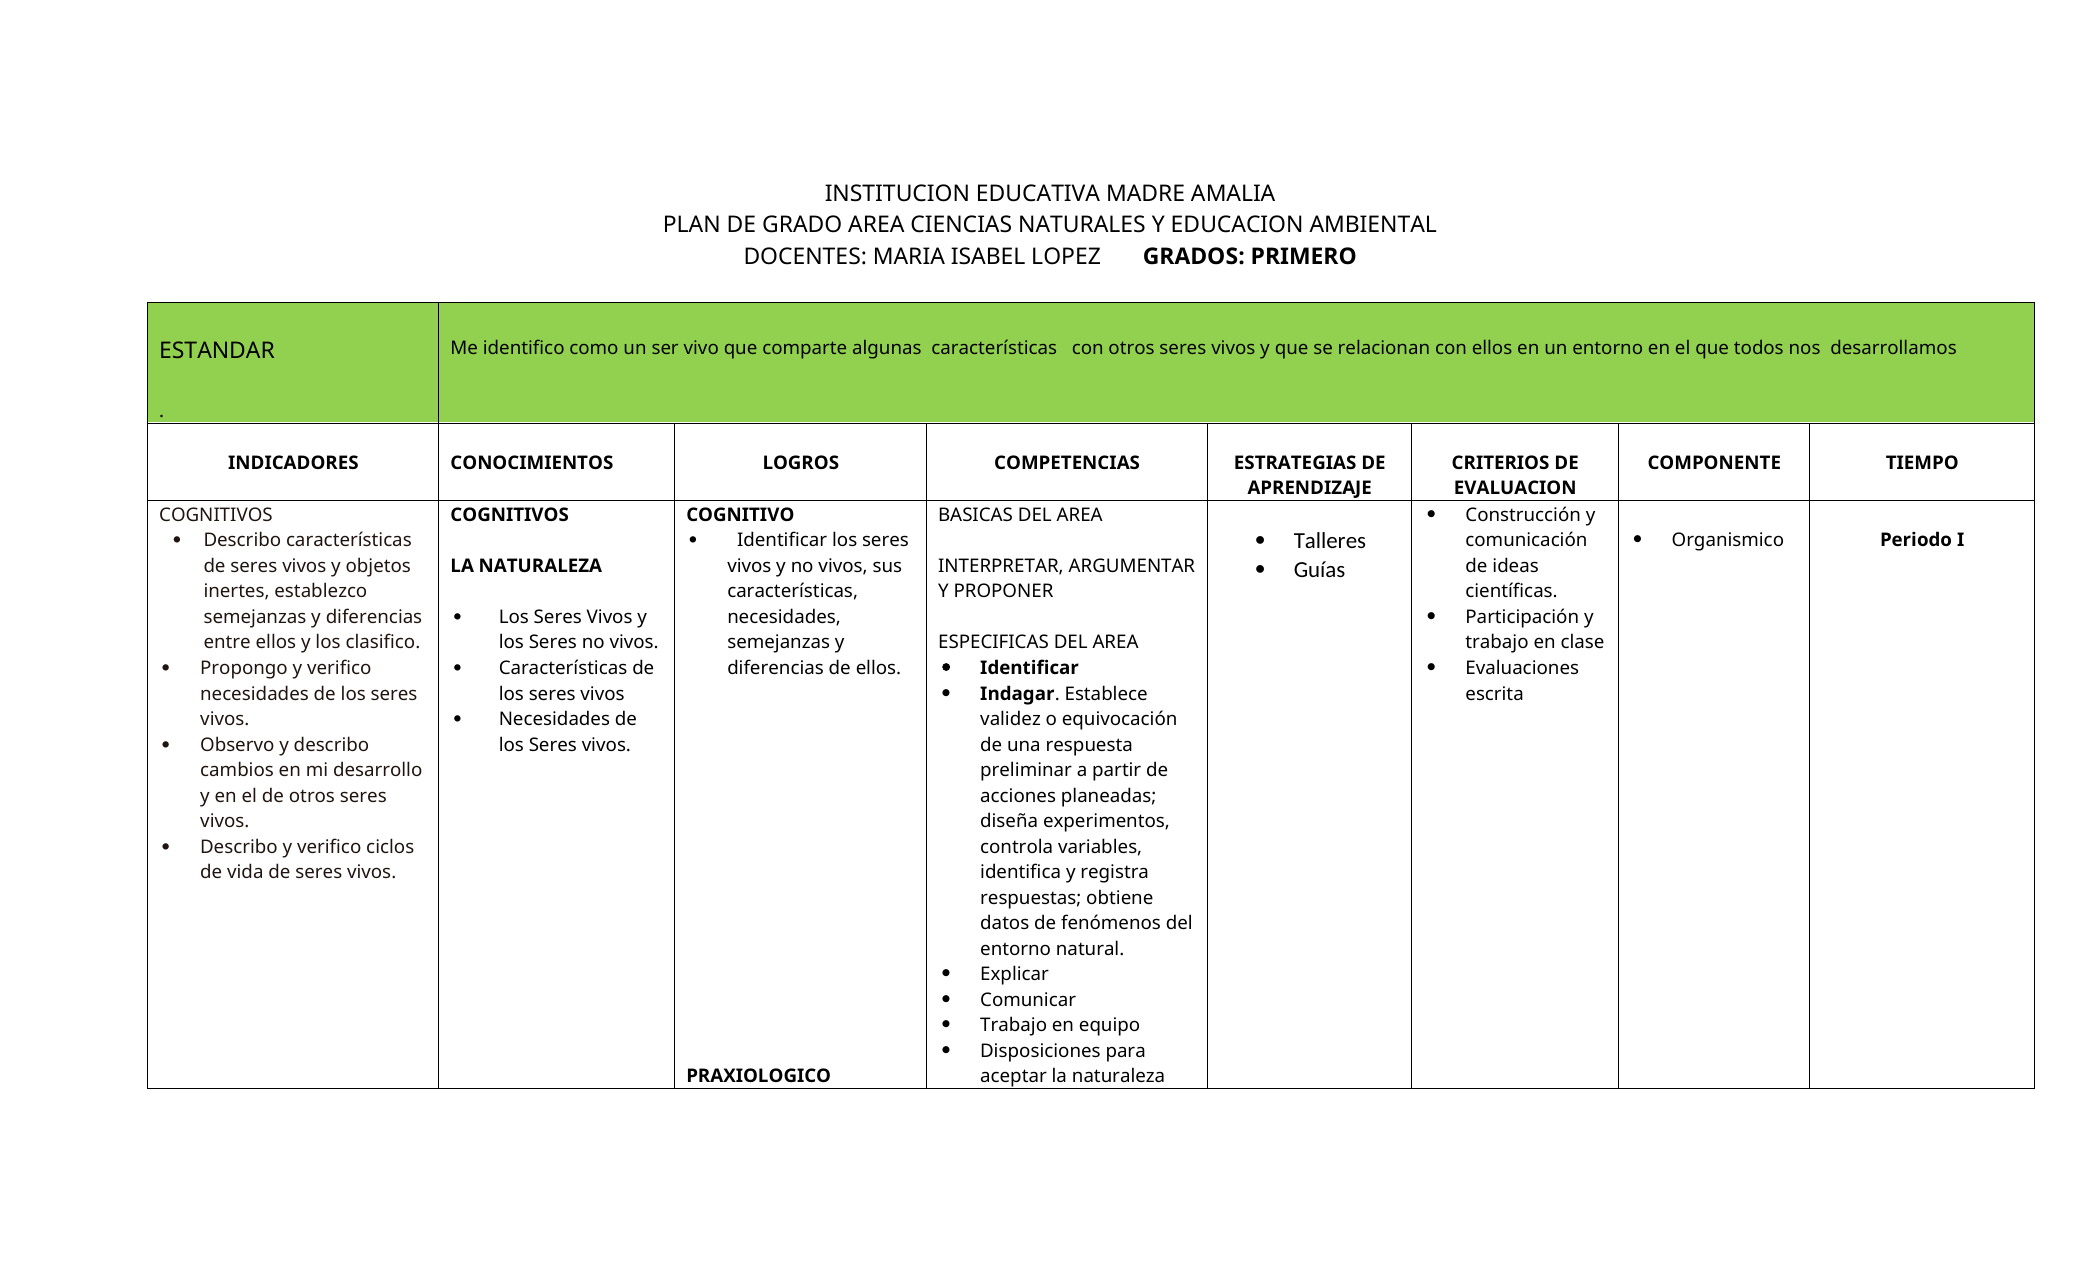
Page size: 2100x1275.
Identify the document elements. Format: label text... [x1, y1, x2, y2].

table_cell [927, 501, 1207, 1088]
text PLAN DE GRADO AREA CIENCIAS NATURALES Y EDUCACION AMBIENTAL [148, 208, 1952, 240]
table_cell Talleres Guías [1208, 501, 1411, 1088]
table_header Me identifico como un ser vivo que comparte algunas características con otros seres vivos y que se relacionan con ellos en un entorno en el que todos nos desarrollamos [439, 303, 2034, 422]
table_cell COMPONENTE [1619, 424, 1809, 500]
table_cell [675, 501, 926, 1088]
table_cell INDICADORES [148, 424, 438, 500]
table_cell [1412, 501, 1618, 1088]
text DOCENTES: MARIA ISABEL LOPEZ GRADOS: PRIMERO [148, 240, 1952, 271]
table_cell COMPETENCIAS [927, 424, 1207, 500]
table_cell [439, 501, 674, 1088]
table_cell CONOCIMIENTOS [439, 424, 674, 500]
table_cell ESTRATEGIAS DE APRENDIZAJE [1208, 424, 1411, 500]
table_cell TIEMPO [1810, 424, 2034, 500]
table_cell Periodo I [1810, 501, 2034, 1088]
table_cell Organismico [1619, 501, 1809, 1088]
table_cell CRITERIOS DE EVALUACION [1412, 424, 1618, 500]
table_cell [148, 501, 438, 1088]
table_cell LOGROS [675, 424, 926, 500]
table_header ESTANDAR . [148, 303, 438, 422]
text INSTITUCION EDUCATIVA MADRE AMALIA [148, 177, 1952, 208]
